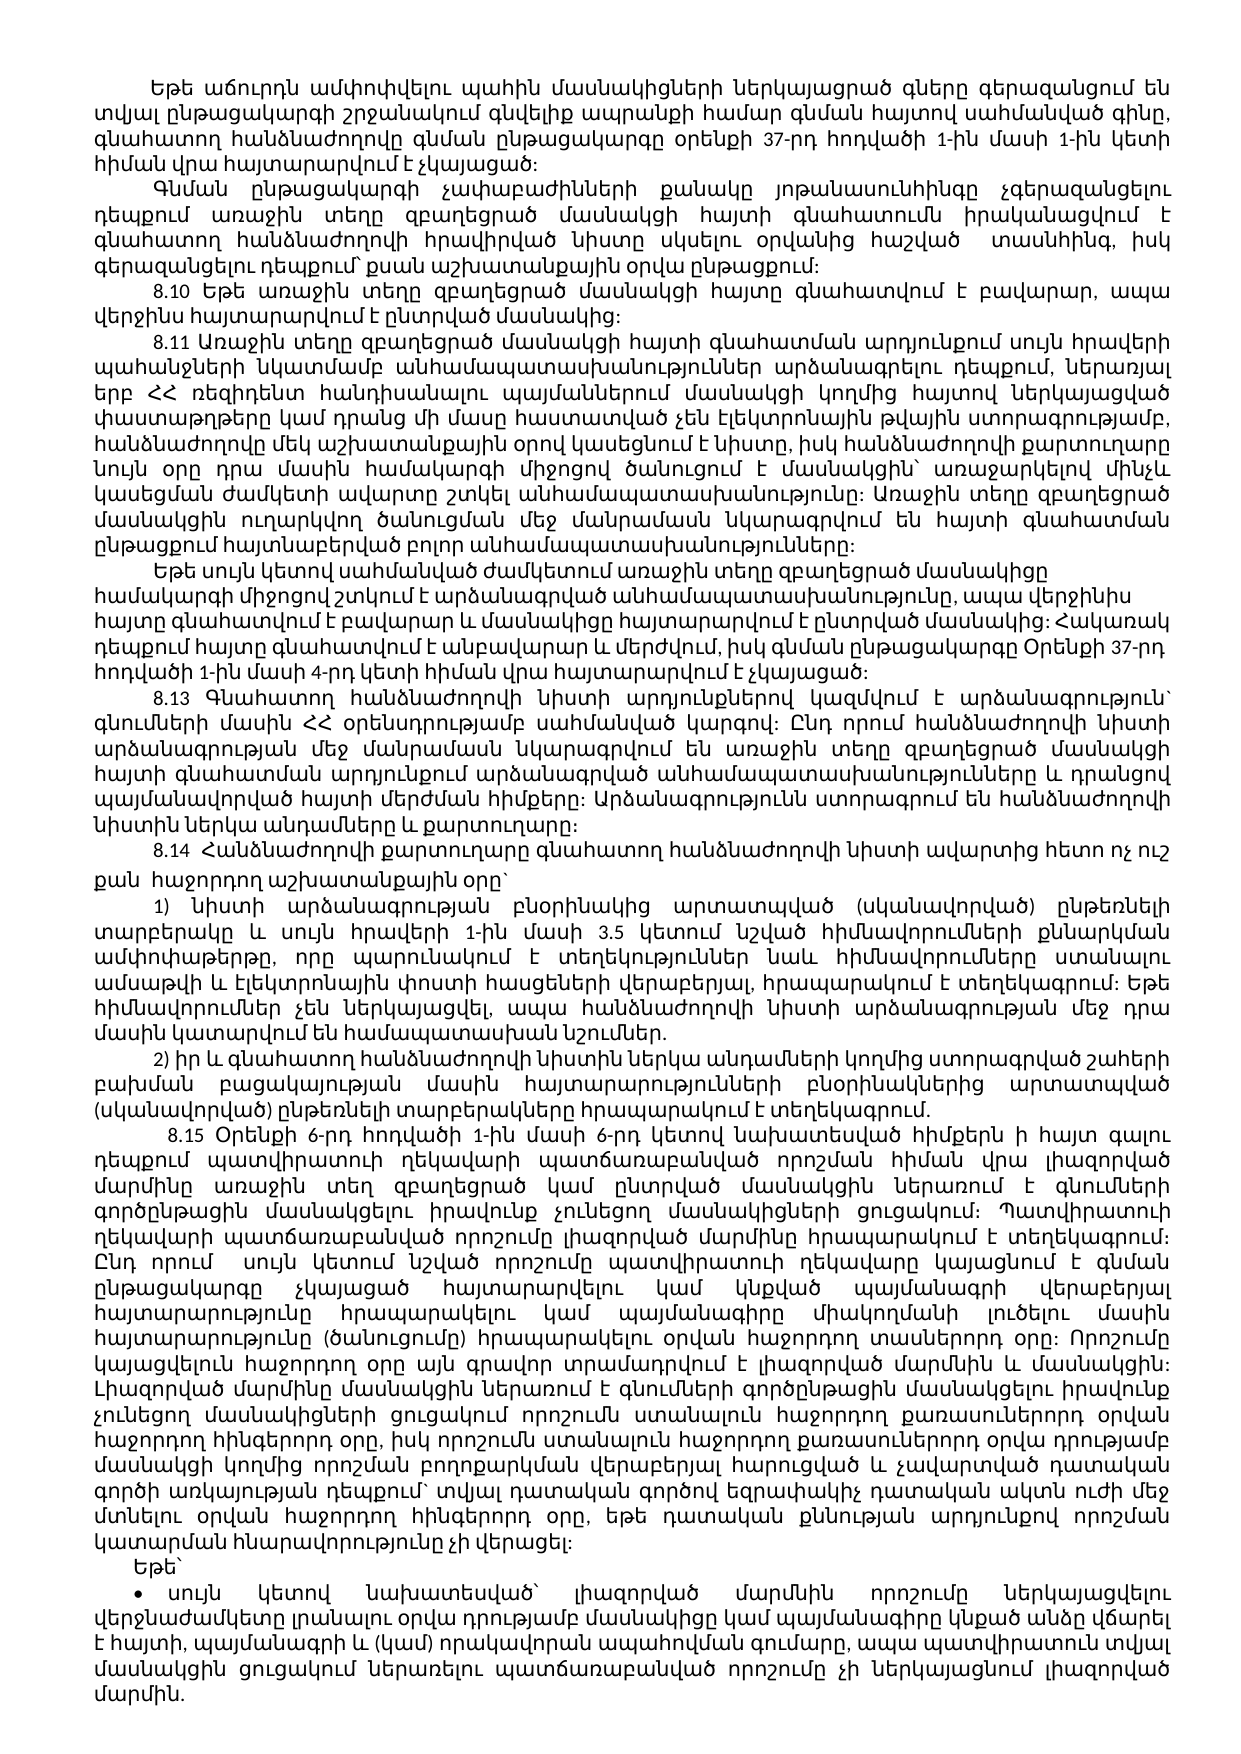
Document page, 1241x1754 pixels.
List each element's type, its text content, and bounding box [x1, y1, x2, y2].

text 8.14 Հանձնաժողովի քարտուղարը գնահատող հանձնաժողովի նիստի ավարտից հետո ոչ ուշ քան հաջորդող աշխատանքային օրը` [94, 837, 1171, 893]
text 8.15 Օրենքի 6-րդ հոդվածի 1-ին մասի 6-րդ կետով նախատեսված հիմքերն ի հայտ գալու դեպքում պատվիրատուի ղեկավարի պատճառաբանված որոշման հիման վրա լիազորված մարմինը առաջին տեղ զբաղեցրած կամ ընտրված մասնակցին ներառում է գնումների գործընթացին մասնակցելու իրավունք չունեցող մասնակիցների ցուցակում։ Պատվիրատուի ղեկավարի պատճառաբանված որոշումը լիազորված մարմինը հրապարակում է տեղեկագրում։ Ընդ որում սույն կետում նշված որոշումը պատվիրատուի ղեկավարը կայացնում է գնման ընթացակարգը չկայացած հայտարարվելու կամ կնքված պայմանագրի վերաբերյալ հայտարարությունը հրապարակելու կամ պայմանագիրը միակողմանի լուծելու մասին հայտարարությունը (ծանուցումը) հրապարակելու օրվան հաջորդող տասներորդ օրը: Որոշումը կայացվելուն հաջորդող օրը այն գրավոր տրամադրվում է լիազորված մարմնին և մասնակցին: Լիազորված մարմինը մասնակցին ներառում է գնումների գործընթացին մասնակցելու իրավունք չունեցող մասնակիցների ցուցակում որոշումն ստանալուն հաջորդող քառասուներորդ օրվան հաջորդող հինգերորդ օրը, իսկ որոշումն ստանալուն հաջորդող քառասուներորդ օրվա դրությամբ մասնակցի կողմից որոշման բողոքարկման վերաբերյալ հարուցված և չավարտված դատական գործի առկայության դեպքում` տվյալ դատական գործով եզրափակիչ դատական ակտն ուժի մեջ մտնելու օրվան հաջորդող հինգերորդ օրը, եթե դատական քննության արդյունքով որոշման կատարման հնարավորությունը չի վերացել: [94, 1122, 1171, 1554]
text 8.13 Գնահատող հանձնաժողովի նիստի արդյունքներով կազմվում է արձանագրություն` գնումների մասին ՀՀ օրենսդրությամբ սահմանված կարգով: Ընդ որում հանձնաժողովի նիստի արձանագրության մեջ մանրամասն նկարագրվում են առաջին տեղը զբաղեցրած մասնակցի հայտի գնահատման արդյունքում արձանագրված անհամապատասխանությունները և դրանցով պայմանավորված հայտի մերժման հիմքերը: Արձանագրությունն ստորագրում են հանձնաժողովի նիստին ներկա անդամները և քարտուղարը։ [94, 685, 1171, 837]
text 8.11 Առաջին տեղը զբաղեցրած մասնակցի հայտի գնահատման արդյունքում սույն հրավերի պահանջների նկատմամբ անհամապատասխանություններ արձանագրելու դեպքում, ներառյալ երբ ՀՀ ռեզիդենտ հանդիսանալու պայմաններում մասնակցի կողմից հայտով ներկայացված փաստաթղթերը կամ դրանց մի մասը հաստատված չեն էլեկտրոնային թվային ստորագրությամբ, հանձնաժողովը մեկ աշխատանքային օրով կասեցնում է նիստը, իսկ հանձնաժողովի քարտուղարը նույն օրը դրա մասին համակարգի միջոցով ծանուցում է մասնակցին՝ առաջարկելով մինչև կասեցման ժամկետի ավարտը շտկել անհամապատասխանությունը: Առաջին տեղը զբաղեցրած մասնակցին ուղարկվող ծանուցման մեջ մանրամասն նկարագրվում են հայտի գնահատման ընթացքում հայտնաբերված բոլոր անհամապատասխանությունները: [94, 329, 1171, 558]
text Եթե աճուրդն ամփոփվելու պահին մասնակիցների ներկայացրած գները գերազանցում են տվյալ ընթացակարգի շրջանակում գնվելիք ապրանքի համար գնման հայտով սահմանված գինը, գնահատող հանձնաժողովը գնման ընթացակարգը օրենքի 37-րդ հոդվածի 1-ին մասի 1-ին կետի հիման վրա հայտարարվում է չկայացած: [94, 75, 1171, 177]
text • սույն կետով նախատեսված՝ լիազորված մարմնին որոշումը ներկայացվելու վերջնաժամկետը լրանալու օրվա դրությամբ մասնակիցը կամ պայմանագիրը կնքած անձը վճարել է հայտի, պայմանագրի և (կամ) որակավորան ապահովման գումարը, ապա պատվիրատուն տվյալ մասնակցին ցուցակում ներառելու պատճառաբանված որոշումը չի ներկայացնում լիազորված մարմին. [94, 1580, 1171, 1707]
text Եթե՝ [94, 1554, 1171, 1580]
text Եթե սույն կետով սահմանված ժամկետում առաջին տեղը զբաղեցրած մասնակիցը համակարգի միջոցով շտկում է արձանագրված անհամապատասխանությունը, ապա վերջինիս հայտը գնահատվում է բավարար և մասնակիցը հայտարարվում է ընտրված մասնակից: Հակառակ դեպքում հայտը գնահատվում է անբավարար և մերժվում, իսկ գնման ընթացակարգը Օրենքի 37-րդ հոդվածի 1-ին մասի 4-րդ կետի հիման վրա հայտարարվում է չկայացած: [94, 558, 1171, 685]
text 2) իր և գնահատող հանձնաժողովի նիստին ներկա անդամների կողմից ստորագրված շահերի բախման բացակայության մասին հայտարարությունների բնօրինակներից արտատպված (սկանավորված) ընթեռնելի տարբերակները հրապարակում է տեղեկագրում. [94, 1046, 1171, 1122]
text Գնման ընթացակարգի չափաբաժինների քանակը յոթանասունհինգը չգերազանցելու դեպքում առաջին տեղը զբաղեցրած մասնակցի հայտի գնահատումն իրականացվում է գնահատող հանձնաժողովի հրավիրված նիստը սկսելու օրվանից հաշված տասնհինգ, իսկ գերազանցելու դեպքում՝ քսան աշխատանքային օրվա ընթացքում: [94, 177, 1171, 278]
text 8.10 Եթե առաջին տեղը զբաղեցրած մասնակցի հայտը գնահատվում է բավարար, ապա վերջինս հայտարարվում է ընտրված մասնակից: [94, 278, 1171, 329]
text 1) նիստի արձանագրության բնօրինակից արտատպված (սկանավորված) ընթեռնելի տարբերակը և սույն հրավերի 1-ին մասի 3.5 կետում նշված հիմնավորումների քննարկման ամփոփաթերթը, որը պարունակում է տեղեկություններ նաև հիմնավորումները ստանալու ամսաթվի և էլեկտրոնային փոստի հասցեների վերաբերյալ, հրապարակում է տեղեկագրում: Եթե հիմնավորումներ չեն ներկայացվել, ապա հանձնաժողովի նիստի արձանագրության մեջ դրա մասին կատարվում են համապատասխան նշումներ. [94, 893, 1171, 1046]
